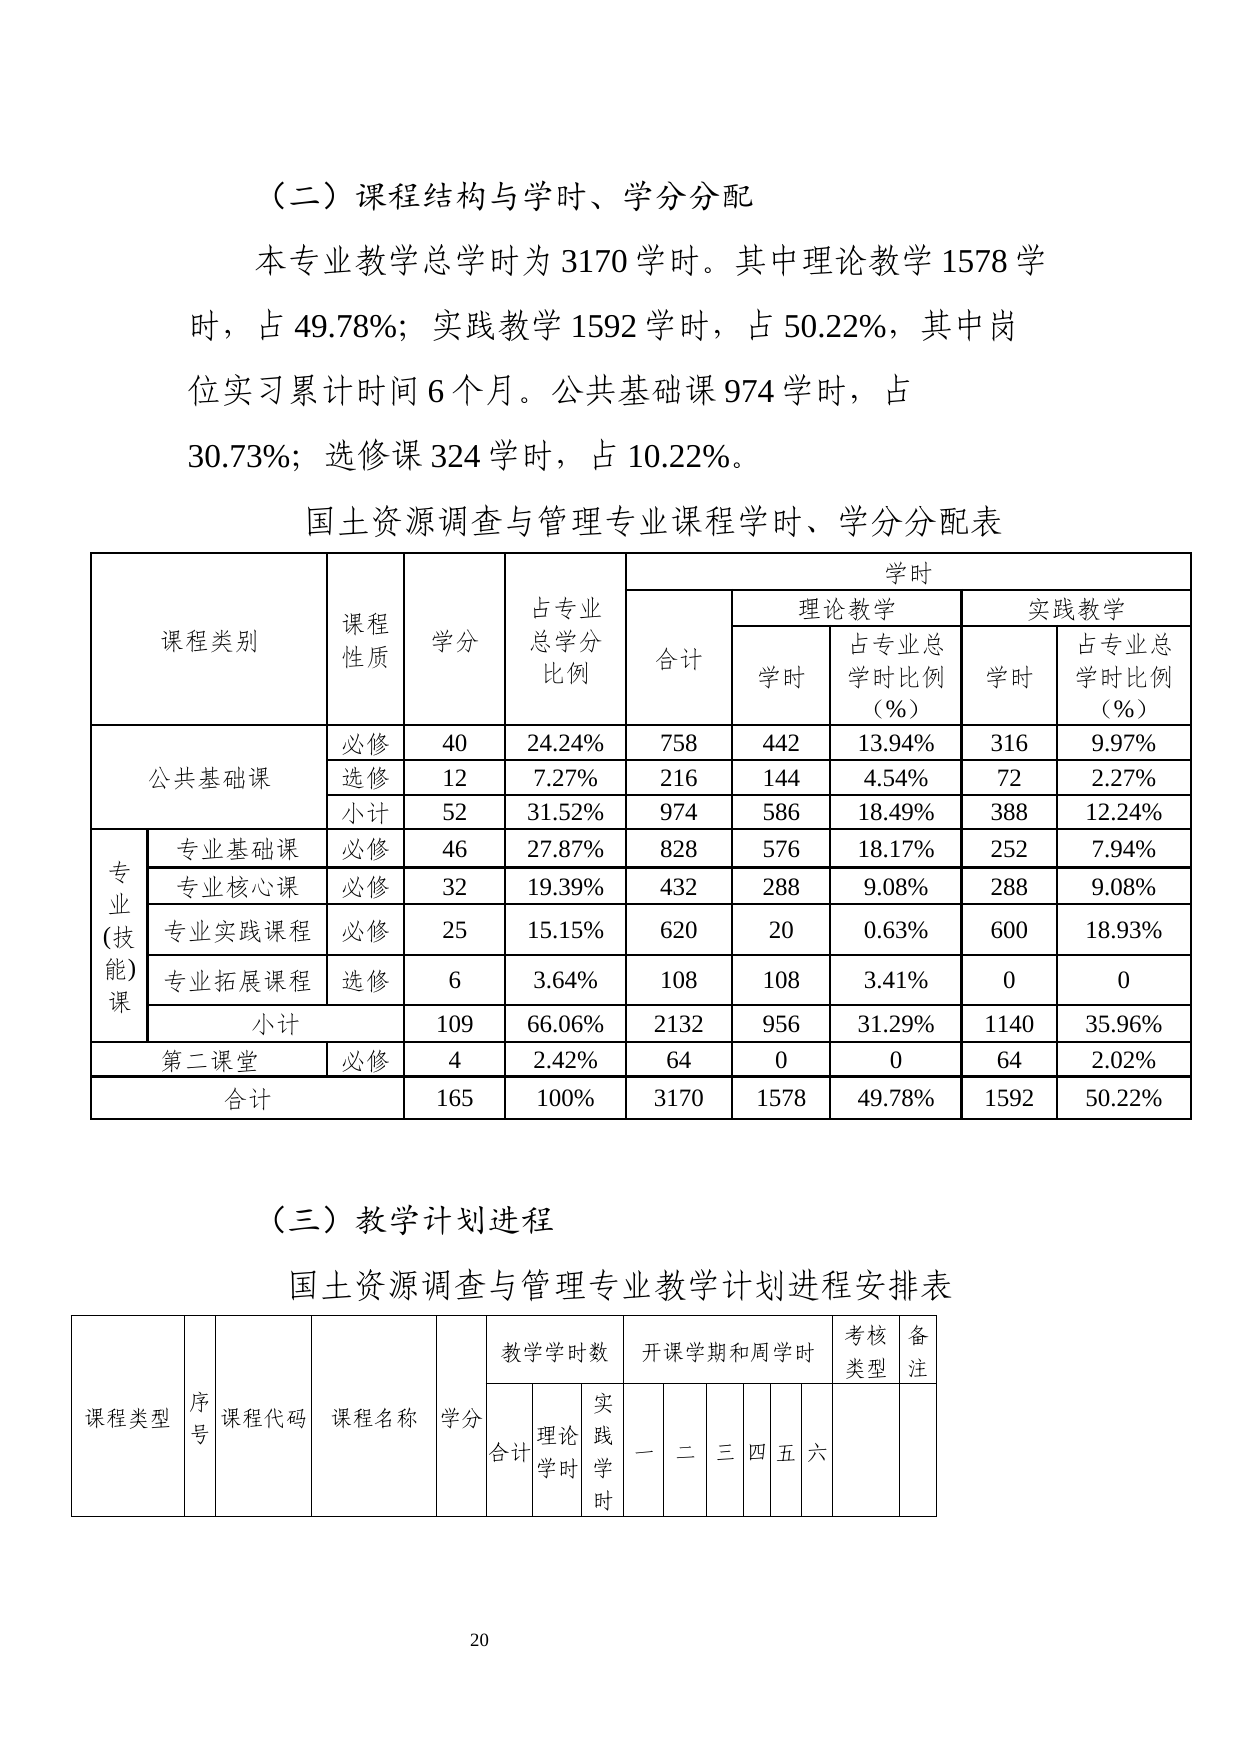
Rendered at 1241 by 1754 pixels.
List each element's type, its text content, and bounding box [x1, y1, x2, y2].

table_cell 2.02% [1058, 1043, 1190, 1075]
table_cell 三 [707, 1384, 743, 1516]
table_cell 必修 [328, 905, 403, 954]
table_cell 必修 [328, 830, 403, 866]
table_cell 586 [733, 796, 829, 828]
table_cell 4 [405, 1043, 504, 1075]
table_cell 1592 [963, 1078, 1056, 1118]
table_cell 19.39% [506, 869, 625, 903]
table_cell 64 [627, 1043, 731, 1075]
table_cell 一 [624, 1384, 663, 1516]
table_cell 576 [733, 830, 829, 866]
table_cell 7.27% [506, 761, 625, 793]
text 国土资源调查与管理专业教学计划进程安排表 [187, 1250, 1053, 1315]
table_cell 24.24% [506, 726, 625, 759]
table_cell 66.06% [506, 1006, 625, 1041]
table_cell 9.08% [831, 869, 960, 903]
table_cell 五 [771, 1384, 801, 1516]
table_cell 31.29% [831, 1006, 960, 1041]
table_cell 选修 [328, 761, 403, 793]
table_cell 18.49% [831, 796, 960, 828]
table_cell 小计 [149, 1006, 403, 1041]
table_cell 956 [733, 1006, 829, 1041]
table_header 课程类别 [92, 554, 326, 724]
table_cell 432 [627, 869, 731, 903]
table_cell 18.17% [831, 830, 960, 866]
table_header 课程性质 [328, 554, 403, 724]
text （二）课程结构与学时、学分分配 [187, 162, 1053, 227]
table_cell 实践学时 [582, 1384, 623, 1516]
table_cell 64 [963, 1043, 1056, 1075]
table_cell 7.94% [1058, 830, 1190, 866]
text （三）教学计划进程 [187, 1185, 1053, 1250]
table_cell 388 [963, 796, 1056, 828]
table_cell 选修 [328, 956, 403, 1004]
table_header 备注 [900, 1316, 936, 1383]
table_cell 109 [405, 1006, 504, 1041]
table_cell 15.15% [506, 905, 625, 954]
table_cell 3.41% [831, 956, 960, 1004]
table_cell 理论学时 [533, 1384, 581, 1516]
table_header 学时 [627, 554, 1190, 589]
table_cell 四 [744, 1384, 770, 1516]
table_header 开课学期和周学时 [624, 1316, 832, 1383]
table_cell 二 [664, 1384, 706, 1516]
table_cell 27.87% [506, 830, 625, 866]
table_cell 合计 [92, 1078, 403, 1118]
table_cell 288 [733, 869, 829, 903]
table_cell 专业(技能)课 [92, 830, 146, 1041]
table_cell 0 [831, 1043, 960, 1075]
text 本专业教学总学时为3170学时。其中理论教学1578学时，占49.78%；实践教学1592学时，占50.22%，其中岗位实习累计时间6个月。公共基础课974学时，占30.73%；选修课324学时，占10.22%。 [187, 227, 1053, 487]
table_cell 13.94% [831, 726, 960, 759]
table_cell 0 [1058, 956, 1190, 1004]
table_cell 专业基础课 [149, 830, 326, 866]
table_cell 占专业总学时比例（%） [831, 627, 960, 724]
table_cell 专业拓展课程 [149, 956, 326, 1004]
table_cell 108 [733, 956, 829, 1004]
table_cell 必修 [328, 1043, 403, 1075]
table_cell 35.96% [1058, 1006, 1190, 1041]
table_header 学分 [405, 554, 504, 724]
table_cell 2132 [627, 1006, 731, 1041]
table_cell 1140 [963, 1006, 1056, 1041]
table_cell 学时 [733, 627, 829, 724]
text 国土资源调查与管理专业课程学时、学分分配表 [187, 487, 1053, 552]
table_cell 实践教学 [963, 591, 1190, 625]
table_cell 252 [963, 830, 1056, 866]
table_cell 758 [627, 726, 731, 759]
table_cell 0.63% [831, 905, 960, 954]
table_cell 12.24% [1058, 796, 1190, 828]
table_cell 442 [733, 726, 829, 759]
table_cell 合计 [627, 591, 731, 724]
table_cell 828 [627, 830, 731, 866]
table_cell 6 [405, 956, 504, 1004]
table_cell 3170 [627, 1078, 731, 1118]
table_cell 9.97% [1058, 726, 1190, 759]
table_cell 1578 [733, 1078, 829, 1118]
table_cell 165 [405, 1078, 504, 1118]
table_cell 学时 [963, 627, 1056, 724]
table_cell 0 [733, 1043, 829, 1075]
table_cell 占专业总学时比例（%） [1058, 627, 1190, 724]
table_cell 32 [405, 869, 504, 903]
table_cell 2.42% [506, 1043, 625, 1075]
table_cell 46 [405, 830, 504, 866]
table_cell 316 [963, 726, 1056, 759]
table_cell 620 [627, 905, 731, 954]
table_cell 288 [963, 869, 1056, 903]
table_cell 20 [733, 905, 829, 954]
table_header 占专业总学分比例 [506, 554, 625, 724]
table_cell 必修 [328, 726, 403, 759]
table_cell 第二课堂 [92, 1043, 326, 1075]
table_cell 72 [963, 761, 1056, 793]
table_cell 专业核心课 [149, 869, 326, 903]
table_cell 理论教学 [733, 591, 960, 625]
table_cell 49.78% [831, 1078, 960, 1118]
table_cell 12 [405, 761, 504, 793]
table_cell 216 [627, 761, 731, 793]
table_cell 9.08% [1058, 869, 1190, 903]
table_header 教学学时数 [487, 1316, 623, 1383]
table_cell 40 [405, 726, 504, 759]
table_header 序号 [185, 1316, 215, 1516]
table_header 学分 [437, 1316, 486, 1516]
table_cell 必修 [328, 869, 403, 903]
table_cell 144 [733, 761, 829, 793]
table_cell 100% [506, 1078, 625, 1118]
table_header 课程类型 [72, 1316, 184, 1516]
table_header 考核类型 [833, 1316, 899, 1383]
table_cell 600 [963, 905, 1056, 954]
table_cell 25 [405, 905, 504, 954]
table_cell [833, 1384, 899, 1516]
table_cell 专业实践课程 [149, 905, 326, 954]
table_cell 50.22% [1058, 1078, 1190, 1118]
table_cell 六 [802, 1384, 832, 1516]
table_cell 31.52% [506, 796, 625, 828]
table_cell [900, 1384, 936, 1516]
table_cell 4.54% [831, 761, 960, 793]
table_cell 2.27% [1058, 761, 1190, 793]
table_cell 0 [963, 956, 1056, 1004]
table_cell 3.64% [506, 956, 625, 1004]
table_cell 52 [405, 796, 504, 828]
table_cell 974 [627, 796, 731, 828]
table_cell 小计 [328, 796, 403, 828]
table_header 课程名称 [312, 1316, 436, 1516]
table_cell 108 [627, 956, 731, 1004]
table_cell 公共基础课 [92, 726, 326, 828]
table_header 课程代码 [216, 1316, 311, 1516]
table_cell 合计 [487, 1384, 532, 1516]
table_cell 18.93% [1058, 905, 1190, 954]
